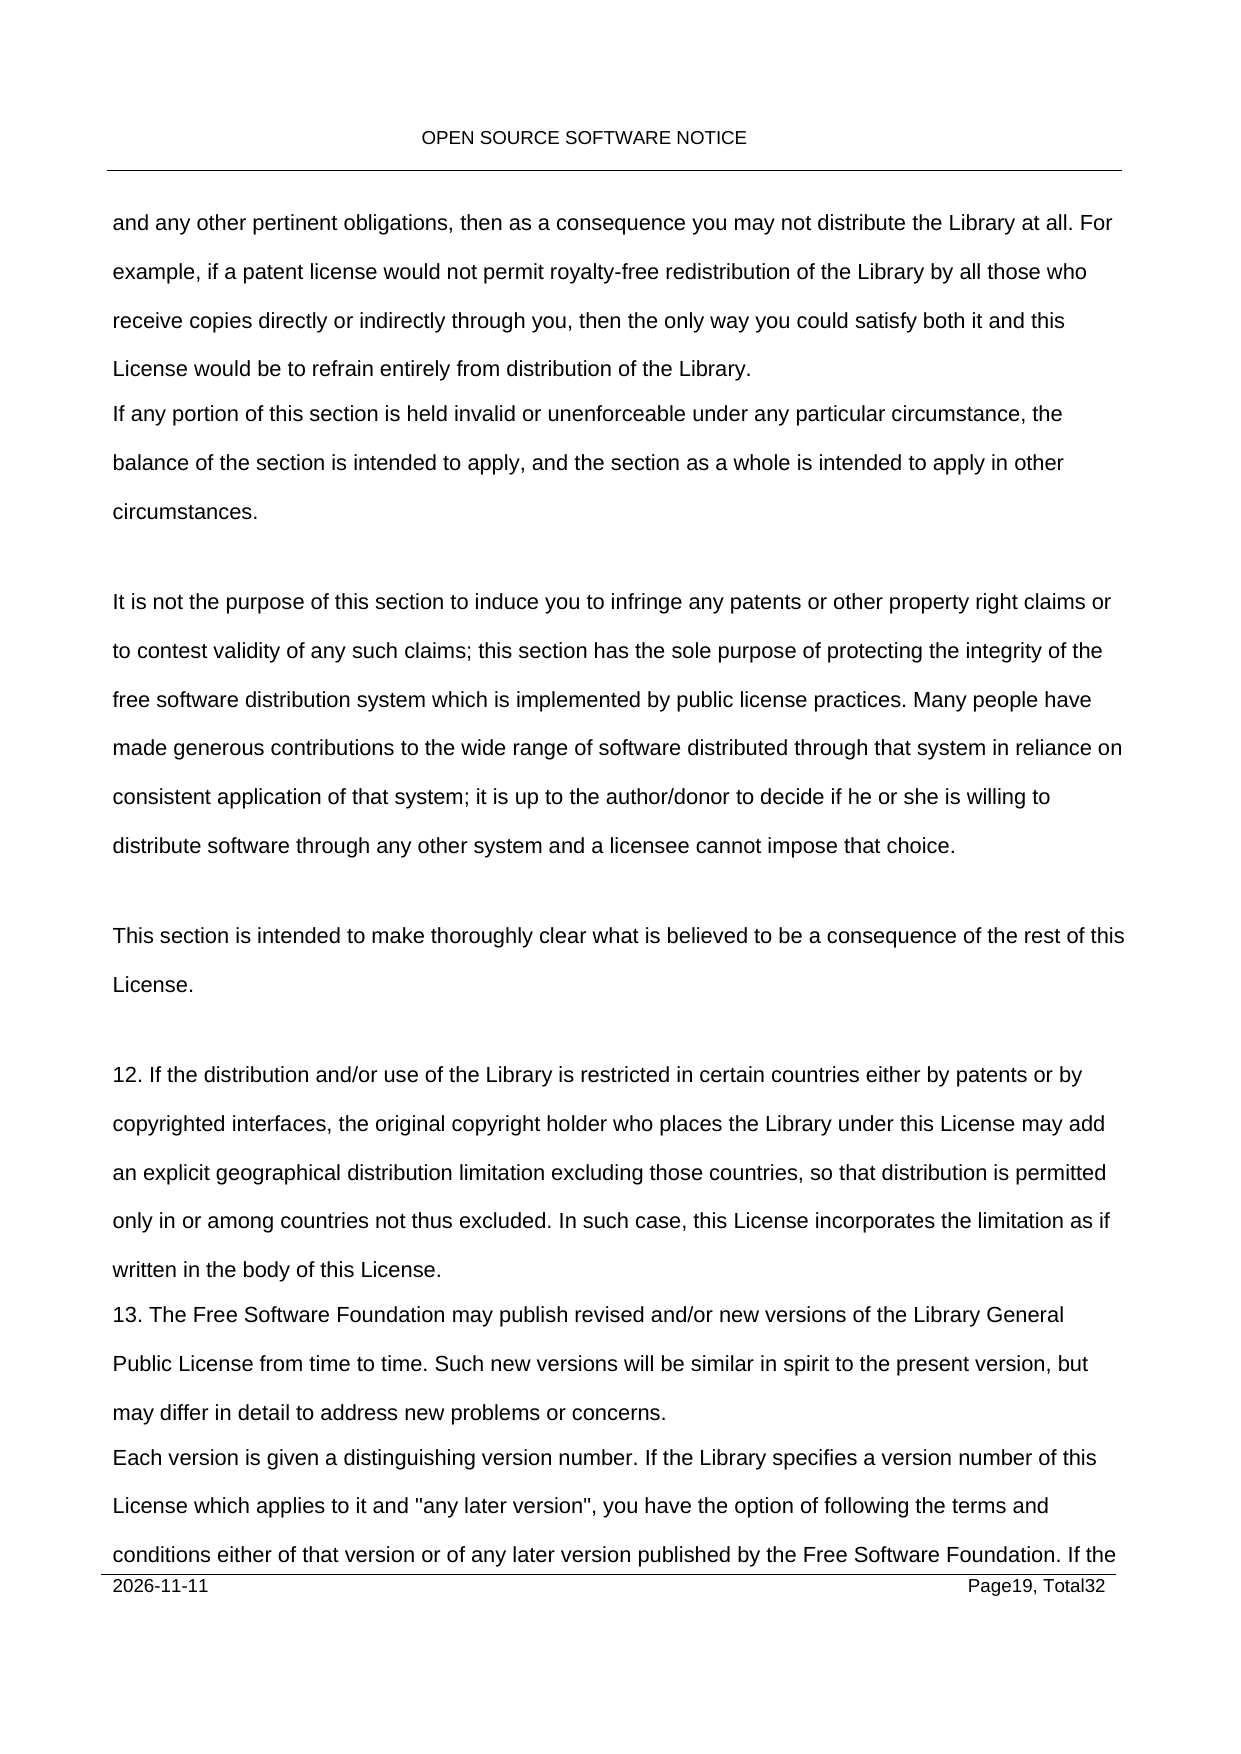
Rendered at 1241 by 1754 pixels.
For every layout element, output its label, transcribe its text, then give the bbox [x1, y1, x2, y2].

text If any portion of this section is held invalid or unenforceable under any particular circumstance, the balance of the section is intended to apply, and the section as a whole is intended to apply in other circumstances. [112, 398, 1128, 528]
text 13. The Free Software Foundation may publish revised and/or new versions of the Library General Public License from time to time. Such new versions will be similar in spirit to the present version, but may differ in detail to address new problems or concerns. [112, 1298, 1128, 1428]
text It is not the purpose of this section to induce you to infringe any patents or other property right claims or to contest validity of any such claims; this section has the sole purpose of protecting the integrity of the free software distribution system which is implemented by public license practices. Many people have made generous contributions to the wide range of software distributed through that system in reliance on consistent application of that system; it is up to the author/donor to decide if he or she is willing to distribute software through any other system and a licensee cannot impose that choice. [112, 585, 1128, 862]
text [112, 206, 1128, 385]
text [112, 1441, 1128, 1571]
text This section is intended to make thoroughly clear what is believed to be a consequence of the rest of this License. [112, 919, 1128, 1001]
text 12. If the distribution and/or use of the Library is restricted in certain countries either by patents or by copyrighted interfaces, the original copyright holder who places the Library under this License may add an explicit geographical distribution limitation excluding those countries, so that distribution is permitted only in or among countries not thus excluded. In such case, this License incorporates the limitation as if written in the body of this License. [112, 1058, 1128, 1286]
